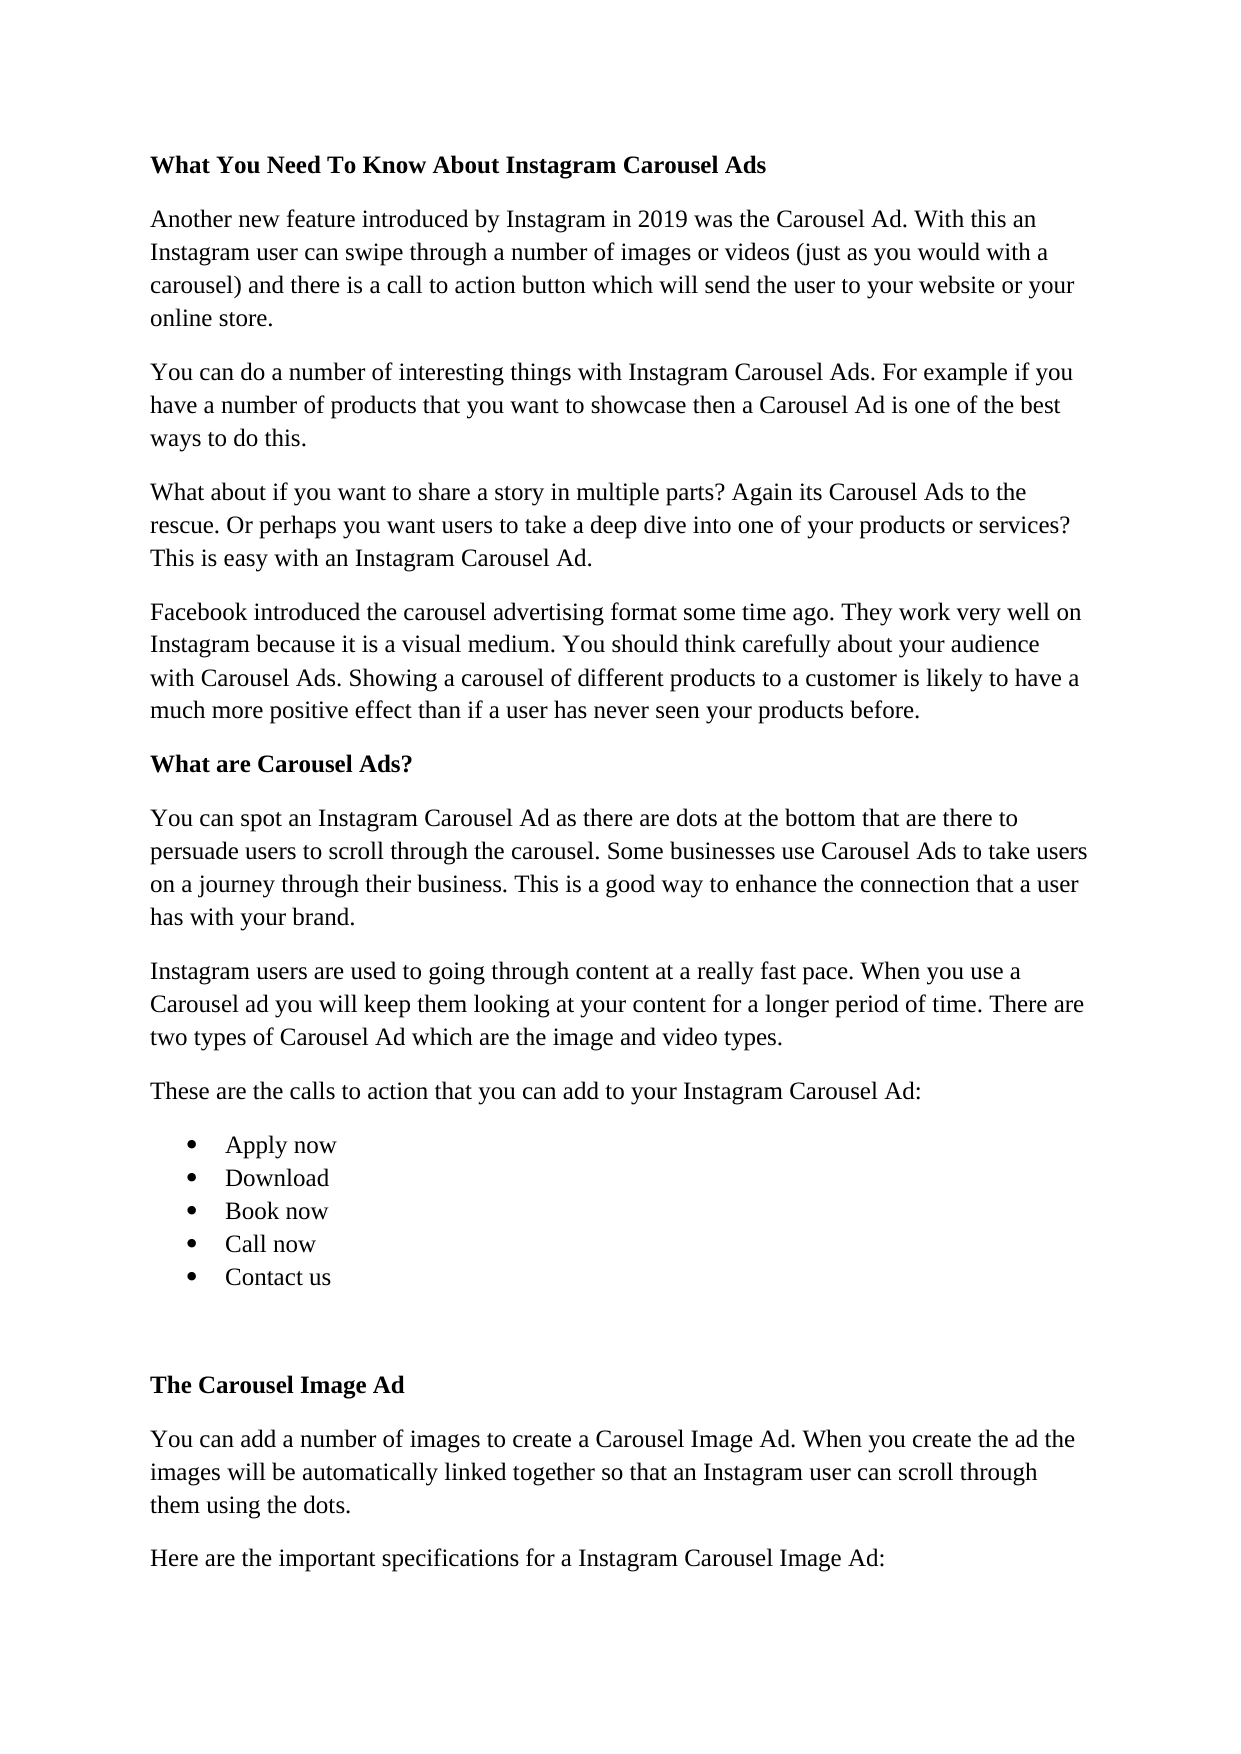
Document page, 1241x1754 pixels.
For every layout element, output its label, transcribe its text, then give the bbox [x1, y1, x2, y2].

text Here are the important specifications for a Instagram Carousel Image Ad: [150, 1543, 1090, 1572]
text The Carousel Image Ad [150, 1370, 1090, 1398]
text What are Carousel Ads? [150, 749, 1090, 778]
list Call now [187, 1229, 1090, 1258]
text Facebook introduced the carousel advertising format some time ago. They work very well on Instagram because it is a visual medium. You should think carefully about your audience with Carousel Ads. Showing a carousel of different products to a customer is likely to have a much more positive effect than if a user has never seen your products before. [150, 597, 1090, 724]
list Download [187, 1163, 1090, 1192]
text You can add a number of images to create a Carousel Image Ad. When you create the ad the images will be automatically linked together so that an Instagram user can scroll through them using the dots. [150, 1424, 1090, 1518]
text What You Need To Know About Instagram Carousel Ads [150, 150, 1090, 179]
text Instagram users are used to going through content at a really fast pace. When you use a Carousel ad you will keep them looking at your content for a longer period of time. There are two types of Carousel Ad which are the image and video types. [150, 956, 1090, 1051]
list Contact us [187, 1262, 1090, 1291]
text You can do a number of interesting things with Instagram Carousel Ads. For example if you have a number of products that you want to showcase then a Carousel Ad is one of the best ways to do this. [150, 357, 1090, 452]
text These are the calls to action that you can add to your Instagram Carousel Ad: [150, 1076, 1090, 1105]
list Book now [187, 1196, 1090, 1225]
text You can spot an Instagram Carousel Ad as there are dots at the bottom that are there to persuade users to scroll through the carousel. Some businesses use Carousel Ads to take users on a journey through their business. This is a good way to enhance the connection that a user has with your brand. [150, 803, 1090, 931]
list Apply now [187, 1130, 1090, 1159]
text Another new feature introduced by Instagram in 2019 was the Carousel Ad. With this an Instagram user can swipe through a number of images or videos (just as you would with a carousel) and there is a call to action button which will send the user to your website or your online store. [150, 204, 1090, 332]
text What about if you want to share a story in multiple parts? Again its Carousel Ads to the rescue. Or perhaps you want users to take a deep dive into one of your products or services? This is easy with an Instagram Carousel Ad. [150, 477, 1090, 571]
